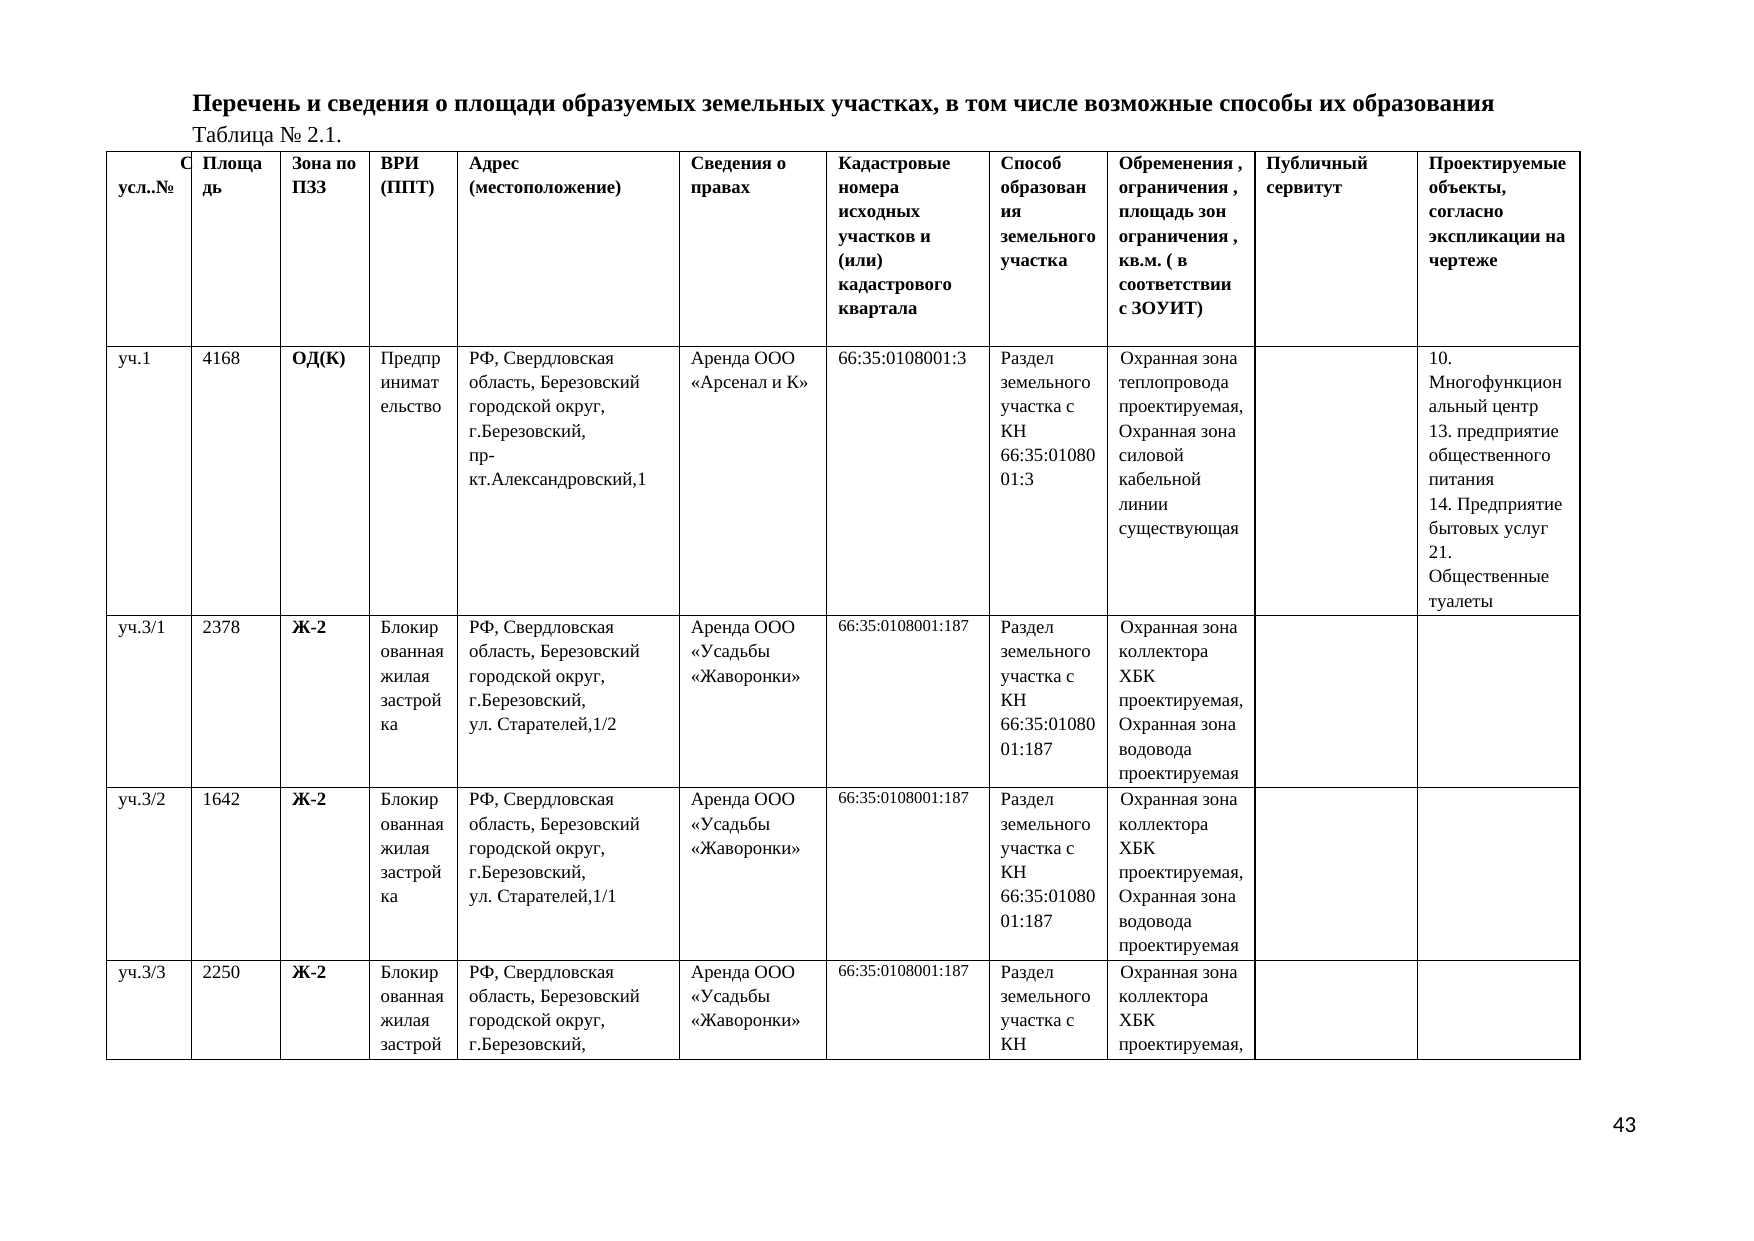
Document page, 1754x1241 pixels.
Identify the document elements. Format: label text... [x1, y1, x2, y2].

table_header Проектируемые объекты, согласно экспликации на чертеже [1418, 152, 1579, 346]
table_cell уч.3/1 [107, 616, 191, 787]
table_cell Ж-2 [281, 961, 369, 1059]
table_header Адрес (местоположение) [458, 152, 679, 346]
table_cell Охранная зона коллектора ХБК проектируемая, Охранная зона водовода проектируемая [1108, 788, 1254, 959]
table_header Обременения , ограничения , площадь зон ограничения , кв.м. ( в соответствии с ЗОУИТ) [1108, 152, 1254, 346]
table_cell Раздел земельного участка с КН 66:35:0108001:187 [990, 788, 1107, 959]
table_cell 2250 [192, 961, 280, 1059]
table_cell Предпринимательство [370, 347, 457, 615]
table_cell 66:35:0108001:187 [827, 961, 989, 1059]
table_cell уч.1 [107, 347, 191, 615]
table_header Сведения о правах [680, 152, 826, 346]
table_header Сусл..№ [107, 152, 191, 346]
table_header ВРИ (ППТ) [370, 152, 457, 346]
table_cell 10. Многофункциональный центр 13. предприятие общественного питания 14. Предприятие бытовых услуг 21. Общественные туалеты [1418, 347, 1579, 615]
table_cell РФ, Свердловская область, Березовский городской округ, г.Березовский, ул. Старателей,1/2 [458, 616, 679, 787]
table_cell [990, 961, 1107, 1059]
table_cell Блокированная жилая застройка [370, 788, 457, 959]
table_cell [370, 961, 457, 1059]
table_cell Аренда ООО «Усадьбы «Жаворонки» [680, 616, 826, 787]
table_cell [680, 961, 826, 1059]
table_header Кадастровые номера исходных участков и (или) кадастрового квартала [827, 152, 989, 346]
table_cell 66:35:0108001:187 [827, 616, 989, 787]
table_cell 1642 [192, 788, 280, 959]
table_cell Аренда ООО «Усадьбы «Жаворонки» [680, 788, 826, 959]
table_cell РФ, Свердловская область, Березовский городской округ, г.Березовский, ул. Старателей,1/1 [458, 788, 679, 959]
text Таблица № 2.1. [118, 121, 1636, 147]
table_cell уч.3/2 [107, 788, 191, 959]
table_cell [1418, 961, 1579, 1059]
table_cell [1418, 616, 1579, 787]
table_cell Раздел земельного участка с КН 66:35:0108001:187 [990, 616, 1107, 787]
table_cell Раздел земельного участка с КН 66:35:0108001:3 [990, 347, 1107, 615]
table_cell Ж-2 [281, 788, 369, 959]
table_cell Аренда ООО «Арсенал и К» [680, 347, 826, 615]
table_cell [1256, 961, 1417, 1059]
table_cell РФ, Свердловская область, Березовский городской округ, г.Березовский, пр-кт.Александровский,1 [458, 347, 679, 615]
table_cell Охранная зона теплопровода проектируемая, Охранная зона силовой кабельной линии существующая [1108, 347, 1254, 615]
table_cell Блокированная жилая застройка [370, 616, 457, 787]
table_cell 4168 [192, 347, 280, 615]
table_header Площадь [192, 152, 280, 346]
table_cell Ж-2 [281, 616, 369, 787]
table_cell 66:35:0108001:187 [827, 788, 989, 959]
table_header Публичный сервитут [1256, 152, 1417, 346]
table_header Зона по ПЗЗ [281, 152, 369, 346]
table_header Способ образования земельного участка [990, 152, 1107, 346]
text Перечень и сведения о площади образуемых земельных участках, в том числе возможные способы их образования [118, 88, 1636, 117]
table_cell уч.3/3 [107, 961, 191, 1059]
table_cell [458, 961, 679, 1059]
table_cell [1256, 347, 1417, 615]
table_cell ОД(К) [281, 347, 369, 615]
table_cell [1418, 788, 1579, 959]
table_cell 66:35:0108001:3 [827, 347, 989, 615]
table_cell [1256, 788, 1417, 959]
table_cell 2378 [192, 616, 280, 787]
table_cell [1256, 616, 1417, 787]
table_cell Охранная зона коллектора ХБК проектируемая, Охранная зона водовода проектируемая [1108, 616, 1254, 787]
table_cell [1108, 961, 1254, 1059]
